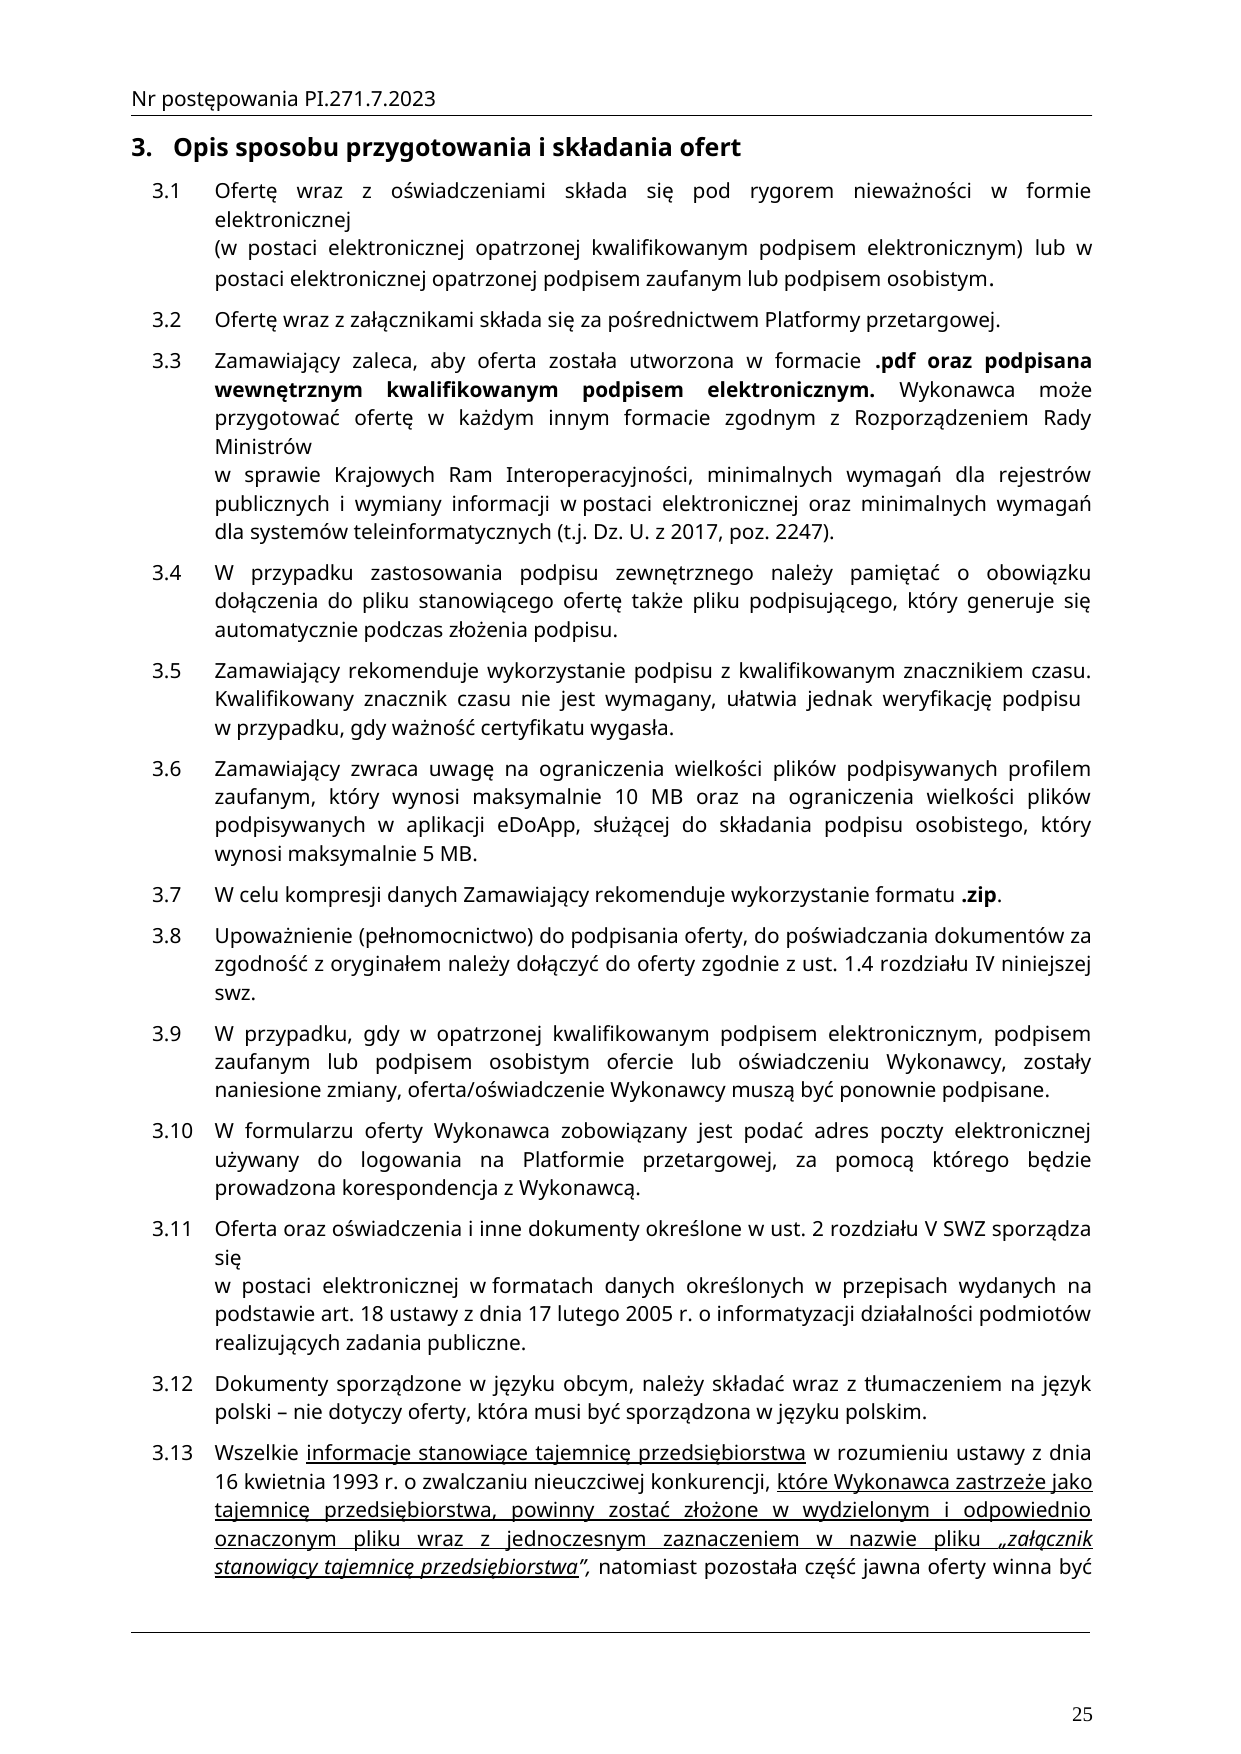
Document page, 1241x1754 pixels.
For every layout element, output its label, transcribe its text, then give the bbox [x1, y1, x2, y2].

list Oferta oraz oświadczenia i inne dokumenty określone w ust. 2 rozdziału V SWZ sporządza się w postaci elektronicznej w formatach danych określonych w przepisach wydanych na podstawie art. 18 ustawy z dnia 17 lutego 2005 r. o informatyzacji działalności podmiotów realizujących zadania publiczne. [152, 1214, 1092, 1356]
list Ofertę wraz z załącznikami składa się za pośrednictwem Platformy przetargowej. [152, 306, 1092, 334]
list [152, 1438, 1092, 1581]
list Zamawiający zaleca, aby oferta została utworzona w formacie .pdf oraz podpisana wewnętrznym kwalifikowanym podpisem elektronicznym. Wykonawca może przygotować ofertę w każdym innym formacie zgodnym z Rozporządzeniem Rady Ministrów w sprawie Krajowych Ram Interoperacyjności, minimalnych wymagań dla rejestrów publicznych i wymiany informacji w postaci elektronicznej oraz minimalnych wymagań dla systemów teleinformatycznych (t.j. Dz. U. z 2017, poz. 2247). [152, 346, 1092, 546]
list W celu kompresji danych Zamawiający rekomenduje wykorzystanie formatu .zip. [152, 880, 1092, 908]
subtitle Opis sposobu przygotowania i składania ofert [131, 130, 1092, 164]
list Dokumenty sporządzone w języku obcym, należy składać wraz z tłumaczeniem na język polski – nie dotyczy oferty, która musi być sporządzona w języku polskim. [152, 1369, 1092, 1426]
list Zamawiający rekomenduje wykorzystanie podpisu z kwalifikowanym znacznikiem czasu. Kwalifikowany znacznik czasu nie jest wymagany, ułatwia jednak weryfikację podpisu w przypadku, gdy ważność certyfikatu wygasła. [152, 656, 1092, 741]
list Ofertę wraz z oświadczeniami składa się pod rygorem nieważności w formie elektronicznej (w postaci elektronicznej opatrzonej kwalifikowanym podpisem elektronicznym) lub w postaci elektronicznej opatrzonej podpisem zaufanym lub podpisem osobistym. [152, 176, 1092, 293]
list Upoważnienie (pełnomocnictwo) do podpisania oferty, do poświadczania dokumentów za zgodność z oryginałem należy dołączyć do oferty zgodnie z ust. 1.4 rozdziału IV niniejszej swz. [152, 921, 1092, 1006]
list W przypadku, gdy w opatrzonej kwalifikowanym podpisem elektronicznym, podpisem zaufanym lub podpisem osobistym ofercie lub oświadczeniu Wykonawcy, zostały naniesione zmiany, oferta/oświadczenie Wykonawcy muszą być ponownie podpisane. [152, 1019, 1092, 1104]
list W formularzu oferty Wykonawca zobowiązany jest podać adres poczty elektronicznej używany do logowania na Platformie przetargowej, za pomocą którego będzie prowadzona korespondencja z Wykonawcą. [152, 1116, 1092, 1202]
list W przypadku zastosowania podpisu zewnętrznego należy pamiętać o obowiązku dołączenia do pliku stanowiącego ofertę także pliku podpisującego, który generuje się automatycznie podczas złożenia podpisu. [152, 558, 1092, 643]
list Zamawiający zwraca uwagę na ograniczenia wielkości plików podpisywanych profilem zaufanym, który wynosi maksymalnie 10 MB oraz na ograniczenia wielkości plików podpisywanych w aplikacji eDoApp, służącej do składania podpisu osobistego, który wynosi maksymalnie 5 MB. [152, 754, 1092, 867]
